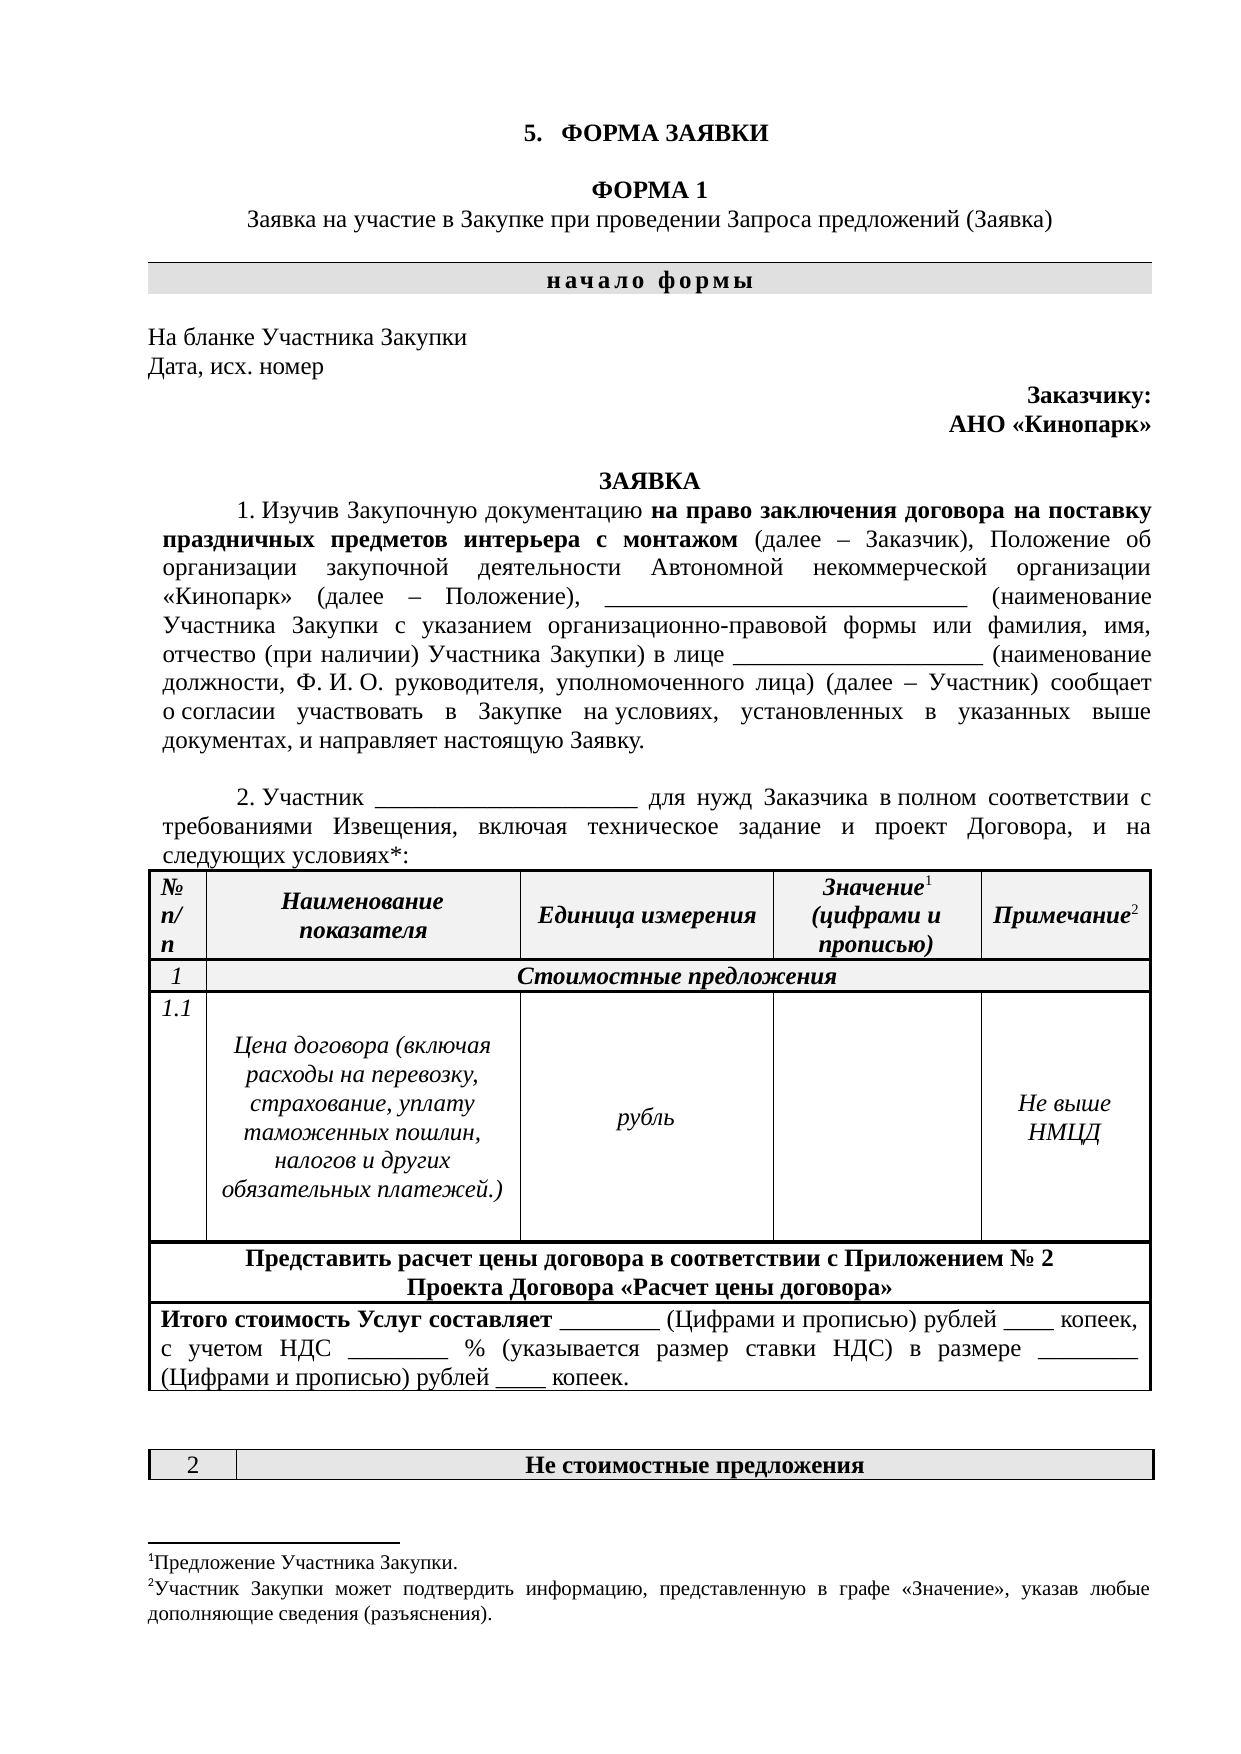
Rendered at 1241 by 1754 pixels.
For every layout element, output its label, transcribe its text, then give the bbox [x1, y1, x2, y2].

list Изучив Закупочную документацию на право заключения договора на поставку праздничных предметов интерьера с монтажом (далее – Заказчик), Положение об организации закупочной деятельности Автономной некоммерческой организации «Кинопарк» (далее – Положение), _____________________________ (наименование Участника Закупки с указанием организационно-правовой формы или фамилия, имя, отчество (при наличии) Участника Закупки) в лице ____________________ (наименование должности, Ф. И. О. руководителя, уполномоченного лица) (далее – Участник) сообщает о согласии участвовать в Закупке на условиях, установленных в указанных выше документах, и направляет настоящую Заявку. [162, 495, 1152, 754]
table_cell Стоимостные предложения [207, 961, 1149, 990]
table_cell рубль [521, 993, 773, 1240]
table_header Наименование показателя [207, 872, 520, 958]
table_header Примечание [982, 872, 1149, 958]
table_cell 1.1 [151, 993, 206, 1240]
table_cell 1 [151, 961, 206, 990]
text ФОРМА 1 [148, 176, 1152, 204]
text На бланке Участника Закупки [148, 322, 1152, 351]
table_header 2 [151, 1450, 236, 1479]
table_cell Представить расчет цены договора в соответствии с Приложением № 2 Проекта Договора «Расчет цены договора» [151, 1244, 1149, 1301]
text Заказчику: [148, 380, 1152, 409]
table_header Единица измерения [521, 872, 773, 958]
table_header № п/п [151, 872, 206, 958]
text Заявка на участие в Закупке при проведении Запроса предложений (Заявка) [148, 204, 1152, 233]
text Дата, исх. номер [148, 351, 1152, 380]
table_header Значение (цифрами и прописью) [774, 872, 981, 958]
text АНО «Кинопарк» [148, 409, 1152, 437]
table_header Не стоимостные предложения [237, 1450, 1152, 1479]
list ФОРМА ЗАЯВКИ [524, 118, 1152, 147]
text ЗАЯВКА [148, 466, 1152, 495]
table_cell Итого стоимость Услуг составляет ________ (Цифрами и прописью) рублей ____ копеек, с учетом НДС ________ % (указывается размер ставки НДС) в размере ________ (Цифрами и прописью) рублей ____ копеек. [151, 1304, 1149, 1390]
text начало формы [148, 263, 1152, 294]
table_cell Цена договора (включая расходы на перевозку, страхование, уплату таможенных пошлин, налогов и других обязательных платежей.) [207, 993, 520, 1240]
list Участник _____________________ для нужд Заказчика в полном соответствии с требованиями Извещения, включая техническое задание и проект Договора, и на следующих условиях*: [162, 782, 1152, 869]
table_cell [774, 993, 981, 1240]
table_cell Не выше НМЦД [982, 993, 1149, 1240]
